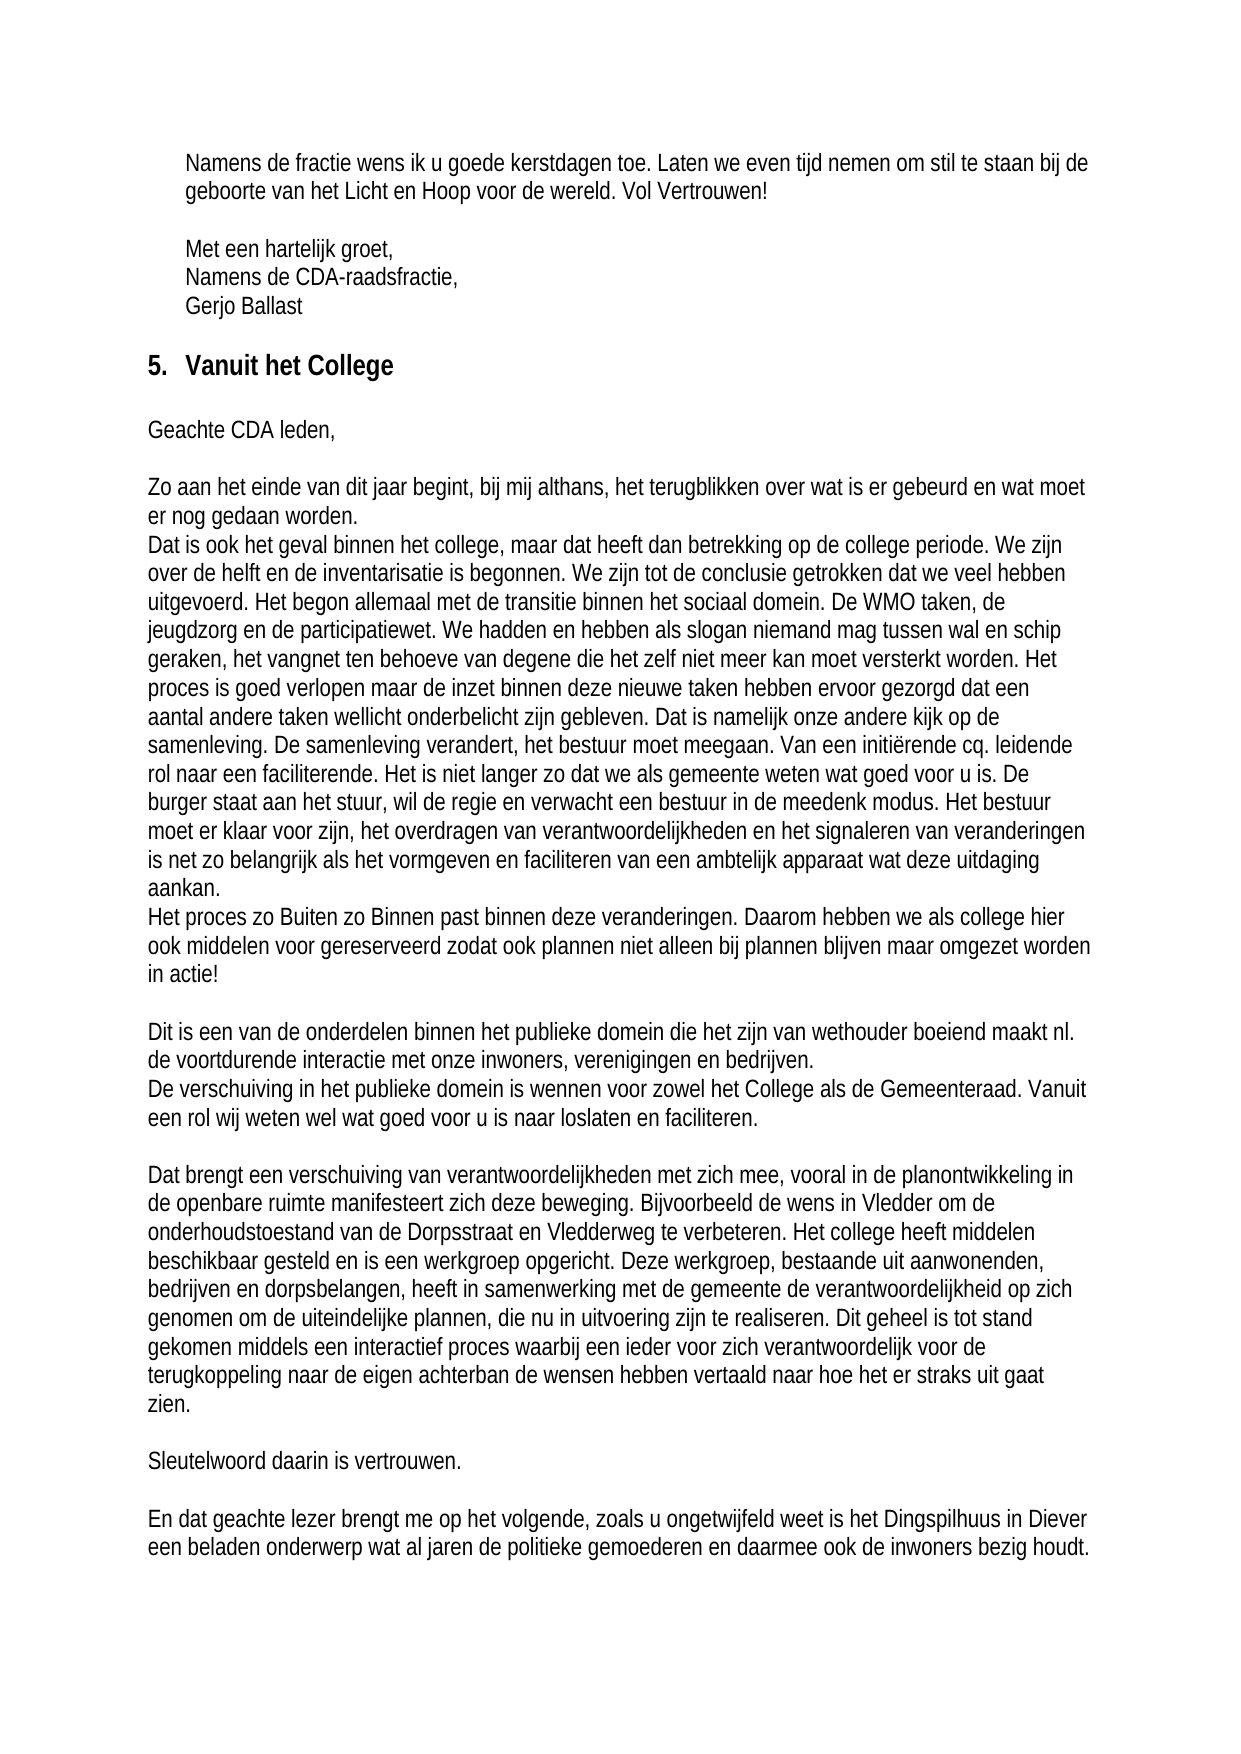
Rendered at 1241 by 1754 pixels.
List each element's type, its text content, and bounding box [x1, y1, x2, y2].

text Sleutelwoord daarin is vertrouwen. [148, 1446, 1093, 1475]
list Vanuit het College [148, 348, 1093, 382]
text Dat is ook het geval binnen het college, maar dat heeft dan betrekking op de college periode. We zijn over de helft en de inventarisatie is begonnen. We zijn tot de conclusie getrokken dat we veel hebben uitgevoerd. Het begon allemaal met de transitie binnen het sociaal domein. De WMO taken, de jeugdzorg en de participatiewet. We hadden en hebben als slogan niemand mag tussen wal en schip geraken, het vangnet ten behoeve van degene die het zelf niet meer kan moet versterkt worden. Het proces is goed verlopen maar de inzet binnen deze nieuwe taken hebben ervoor gezorgd dat een aantal andere taken wellicht onderbelicht zijn gebleven. Dat is namelijk onze andere kijk op de samenleving. De samenleving verandert, het bestuur moet meegaan. Van een initiërende cq. leidende rol naar een faciliterende. Het is niet langer zo dat we als gemeente weten wat goed voor u is. De burger staat aan het stuur, wil de regie en verwacht een bestuur in de meedenk modus. Het bestuur moet er klaar voor zijn, het overdragen van verantwoordelijkheden en het signaleren van veranderingen is net zo belangrijk als het vormgeven en faciliteren van een ambtelijk apparaat wat deze uitdaging aankan. [148, 529, 1093, 902]
text Dat brengt een verschuiving van verantwoordelijkheden met zich mee, vooral in de planontwikkeling in de openbare ruimte manifesteert zich deze beweging. Bijvoorbeeld de wens in Vledder om de onderhoudstoestand van de Dorpsstraat en Vledderweg te verbeteren. Het college heeft middelen beschikbaar gesteld en is een werkgroep opgericht. Deze werkgroep, bestaande uit aanwonenden, bedrijven en dorpsbelangen, heeft in samenwerking met de gemeente de verantwoordelijkheid op zich genomen om de uiteindelijke plannen, die nu in uitvoering zijn te realiseren. Dit geheel is tot stand gekomen middels een interactief proces waarbij een ieder voor zich verantwoordelijk voor de terugkoppeling naar de eigen achterban de wensen hebben vertaald naar hoe het er straks uit gaat zien. [148, 1160, 1093, 1418]
text Dit is een van de onderdelen binnen het publieke domein die het zijn van wethouder boeiend maakt nl. de voortdurende interactie met onze inwoners, verenigingen en bedrijven. [148, 1017, 1093, 1074]
text De verschuiving in het publieke domein is wennen voor zowel het College als de Gemeenteraad. Vanuit een rol wij weten wel wat goed voor u is naar loslaten en faciliteren. [148, 1074, 1093, 1131]
text Namens de CDA-raadsfractie, [185, 262, 1093, 291]
text Gerjo Ballast [185, 291, 1093, 319]
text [148, 1503, 1093, 1561]
text Met een hartelijk groet, [185, 233, 1093, 262]
text Het proces zo Buiten zo Binnen past binnen deze veranderingen. Daarom hebben we als college hier ook middelen voor gereserveerd zodat ook plannen niet alleen bij plannen blijven maar omgezet worden in actie! [148, 902, 1093, 988]
text Namens de fractie wens ik u goede kerstdagen toe. Laten we even tijd nemen om stil te staan bij de geboorte van het Licht en Hoop voor de wereld. Vol Vertrouwen! [185, 148, 1093, 205]
text Zo aan het einde van dit jaar begint, bij mij althans, het terugblikken over wat is er gebeurd en wat moet er nog gedaan worden. [148, 472, 1093, 529]
text Geachte CDA leden, [148, 415, 1093, 444]
